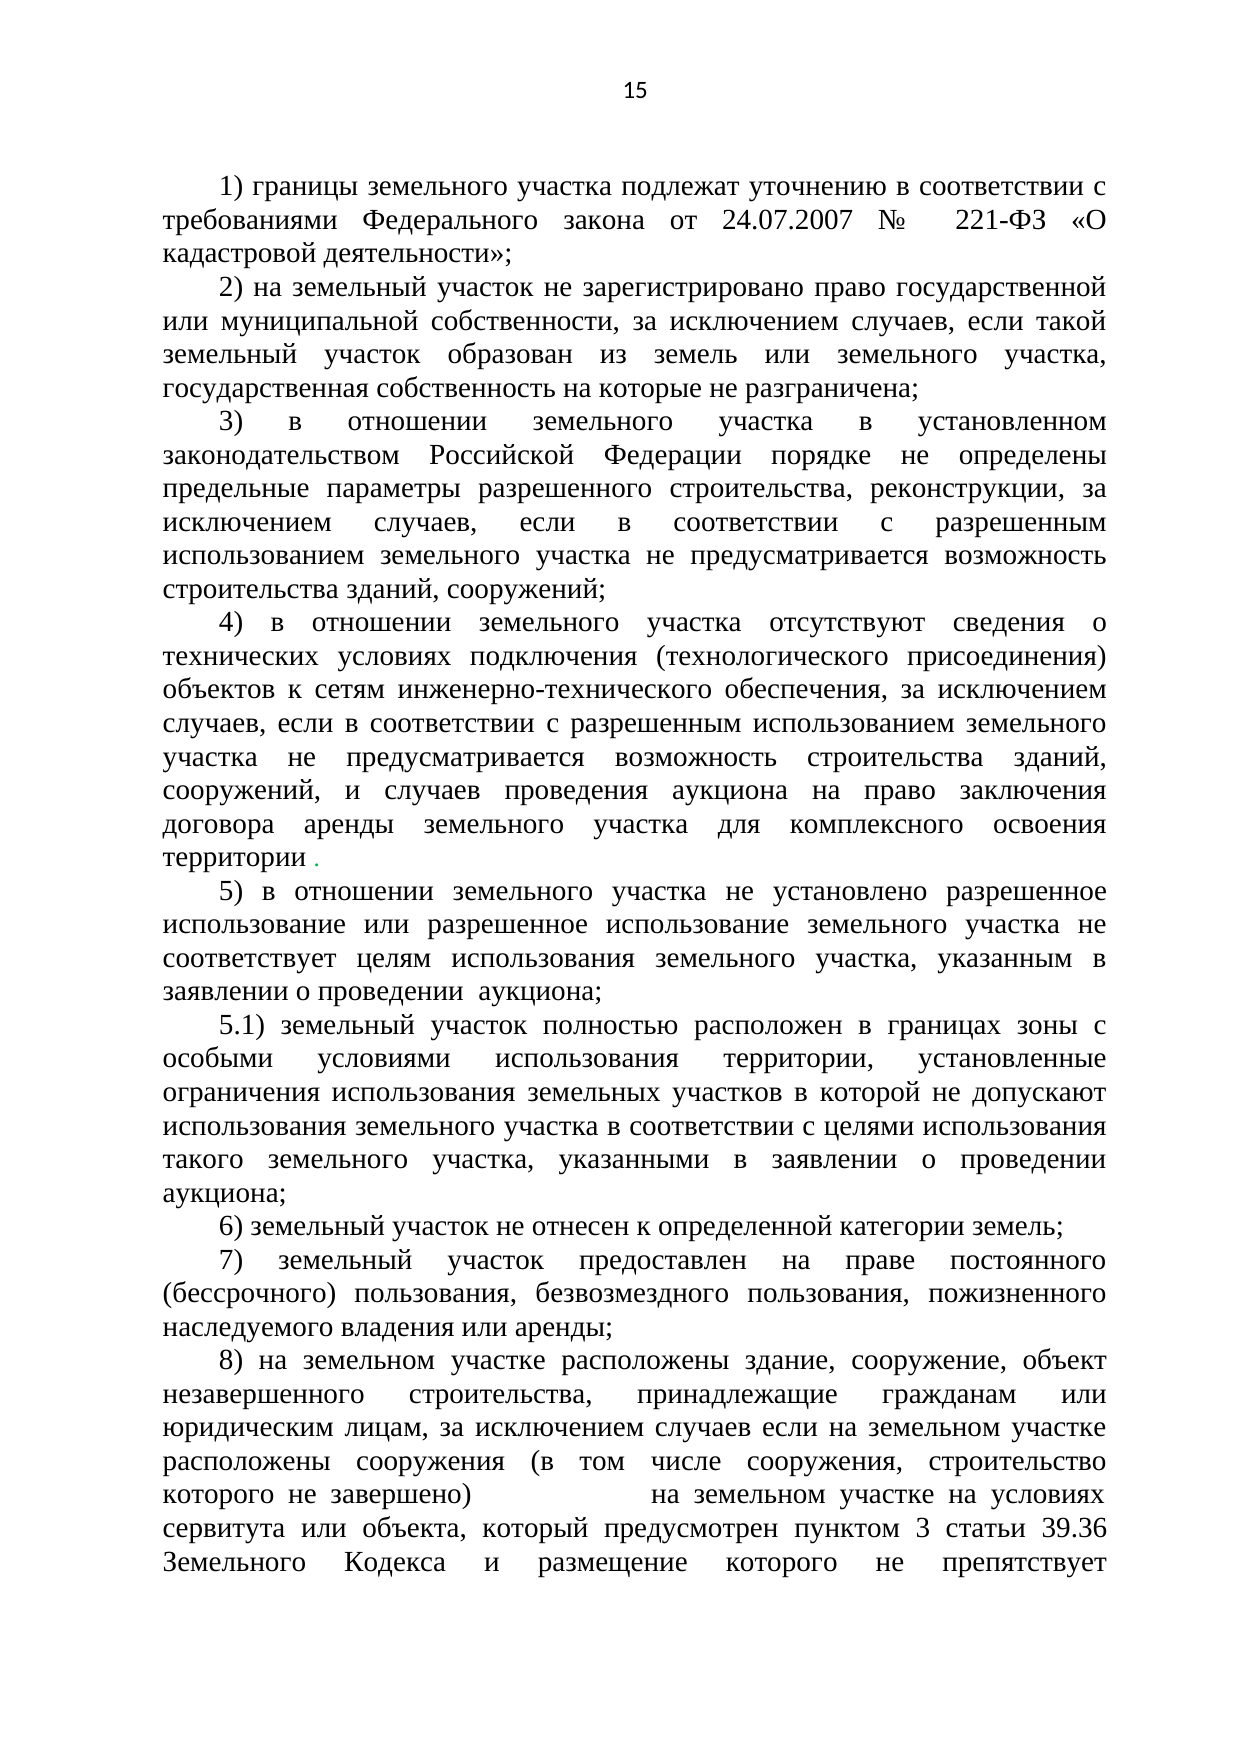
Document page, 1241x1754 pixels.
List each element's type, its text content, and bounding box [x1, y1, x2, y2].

text 7) земельный участок предоставлен на праве постоянного (бессрочного) пользования, безвозмездного пользования, пожизненного наследуемого владения или аренды; [162, 1242, 1107, 1342]
text 5) в отношении земельного участка не установлено разрешенное использование или разрешенное использование земельного участка не соответствует целям использования земельного участка, указанным в заявлении о проведении аукциона; [162, 873, 1107, 1007]
text 1) границы земельного участка подлежат уточнению в соответствии с требованиями Федерального закона от 24.07.2007 № 221-ФЗ «О кадастровой деятельности»; [162, 168, 1107, 269]
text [162, 1342, 1107, 1577]
text 4) в отношении земельного участка отсутствуют сведения о технических условиях подключения (технологического присоединения) объектов к сетям инженерно-технического обеспечения, за исключением случаев, если в соответствии с разрешенным использованием земельного участка не предусматривается возможность строительства зданий, сооружений, и случаев проведения аукциона на право заключения договора аренды земельного участка для комплексного освоения территории . [162, 604, 1107, 873]
text 5.1) земельный участок полностью расположен в границах зоны с особыми условиями использования территории, установленные ограничения использования земельных участков в которой не допускают использования земельного участка в соответствии с целями использования такого земельного участка, указанными в заявлении о проведении аукциона; [162, 1007, 1107, 1208]
text 2) на земельный участок не зарегистрировано право государственной или муниципальной собственности, за исключением случаев, если такой земельный участок образован из земель или земельного участка, государственная собственность на которые не разграничена; [162, 269, 1107, 403]
text 6) земельный участок не отнесен к определенной категории земель; [162, 1208, 1107, 1242]
text 3) в отношении земельного участка в установленном законодательством Российской Федерации порядке не определены предельные параметры разрешенного строительства, реконструкции, за исключением случаев, если в соответствии с разрешенным использованием земельного участка не предусматривается возможность строительства зданий, сооружений; [162, 403, 1107, 604]
